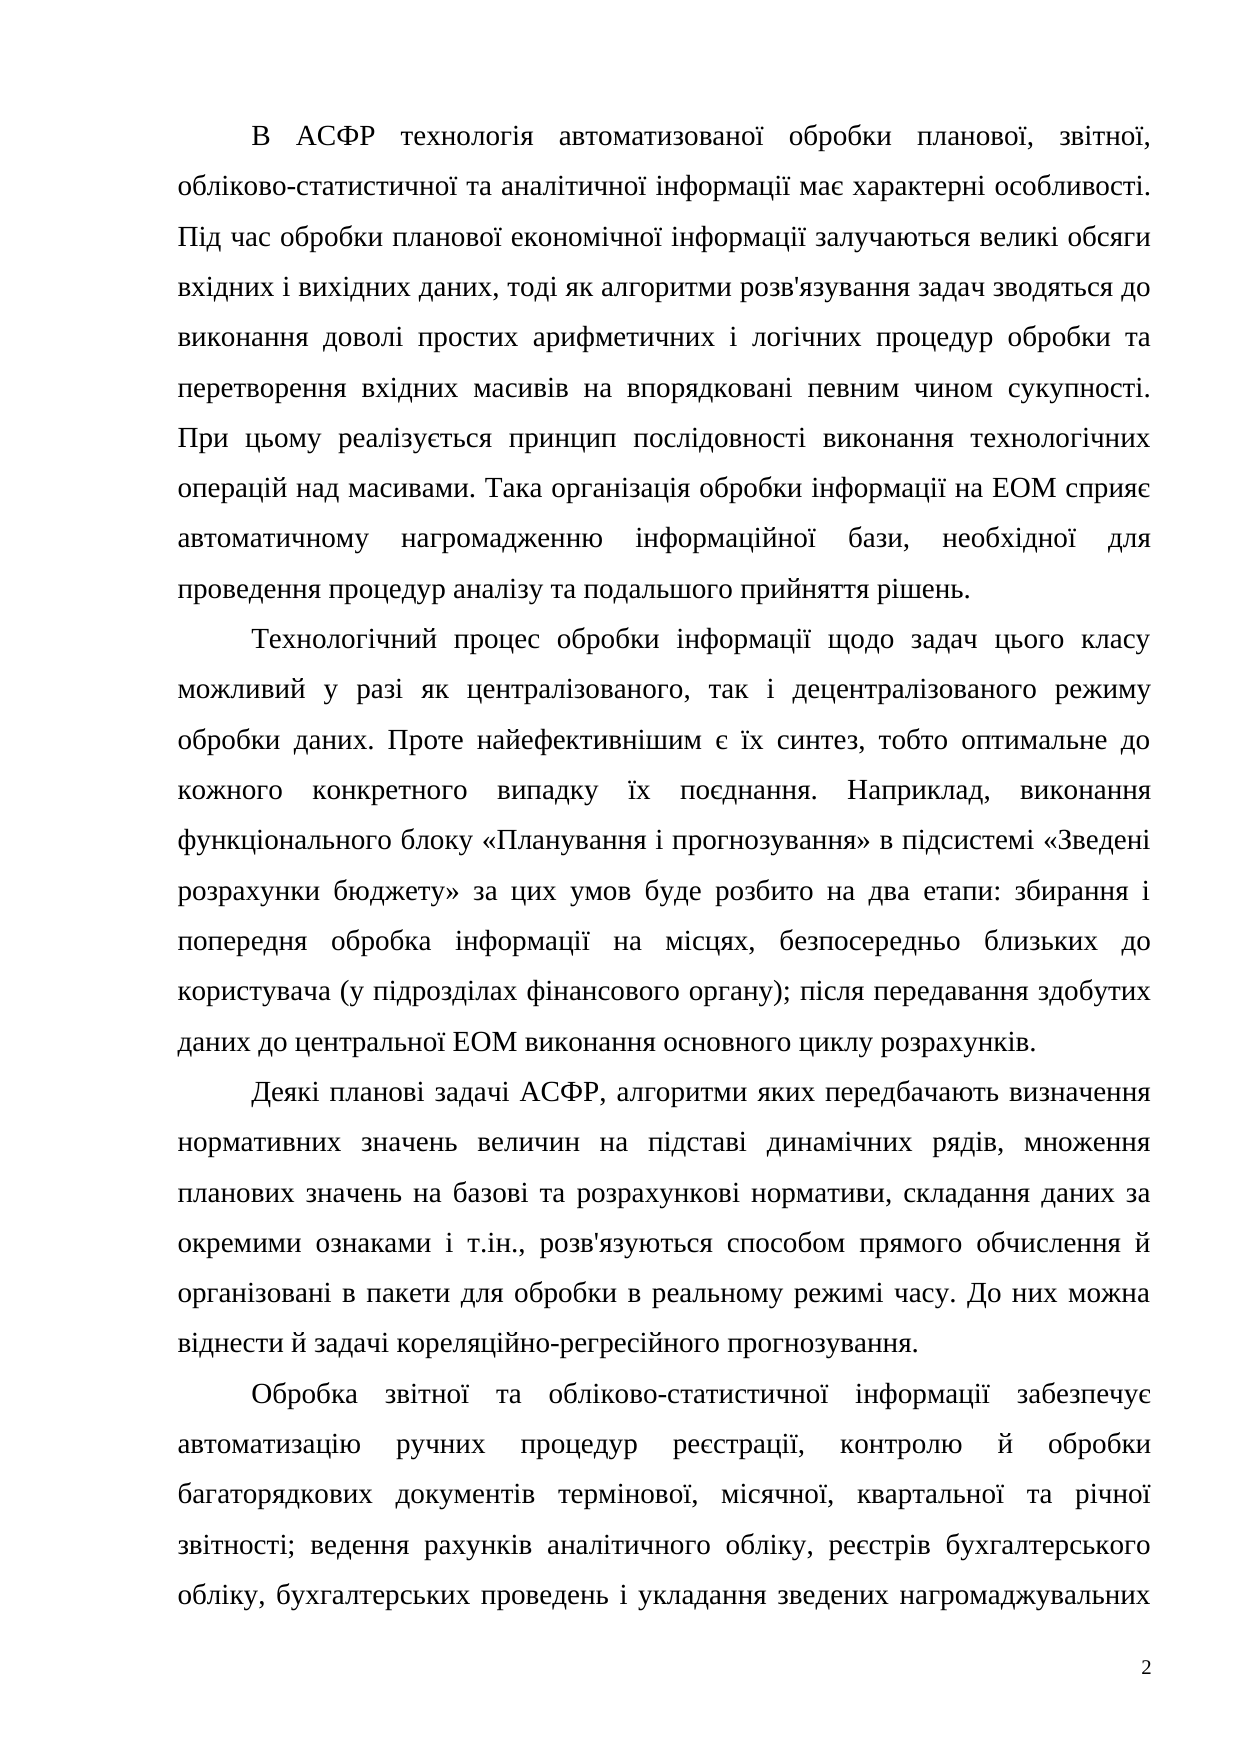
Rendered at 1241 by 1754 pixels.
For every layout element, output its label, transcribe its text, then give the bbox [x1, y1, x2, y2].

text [177, 1376, 1152, 1611]
text В АСФР технологія автоматизованої обробки планової, звітної, обліково-статистичної та аналітичної інформації має характерні особливості. Під час обробки планової економічної інформації залучаються великі обсяги вхідних і вихідних даних, тоді як алгоритми розв'язування задач зводяться до виконання доволі простих арифметичних і логічних процедур обробки та перетворення вхідних масивів на впорядковані певним чином сукупності. При цьому реалізується принцип послідовності виконання технологічних операцій над масивами. Така організація обробки інформації на ЕОМ сприяє автоматичному нагромадженню інформаційної бази, необхідної для проведення процедур аналізу та подальшого прийняття рішень. [177, 118, 1152, 604]
text Деякі планові задачі АСФР, алгоритми яких передбачають визначення нормативних значень величин на підставі динамічних рядів, множення планових значень на базові та розрахункові нормативи, складання даних за окремими ознаками і т.ін., розв'язуються способом прямого обчислення й організовані в пакети для обробки в реальному режимі часу. До них можна віднести й задачі кореляційно-регресійного прогнозування. [177, 1074, 1152, 1359]
text Технологічний процес обробки інформації щодо задач цього класу можливий у разі як централізованого, так і децентралізованого режиму обробки даних. Проте найефективнішим є їх синтез, тобто оптимальне до кожного конкретного випадку їх поєднання. Наприклад, виконання функціонального блоку «Планування і прогнозування» в підсистемі «Зведені розрахунки бюджету» за цих умов буде розбито на два етапи: збирання і попередня обробка інформації на місцях, безпосередньо близьких до користувача (у підрозділах фінансового органу); після передавання здобутих даних до центральної ЕОМ виконання основного циклу розрахунків. [177, 621, 1152, 1057]
